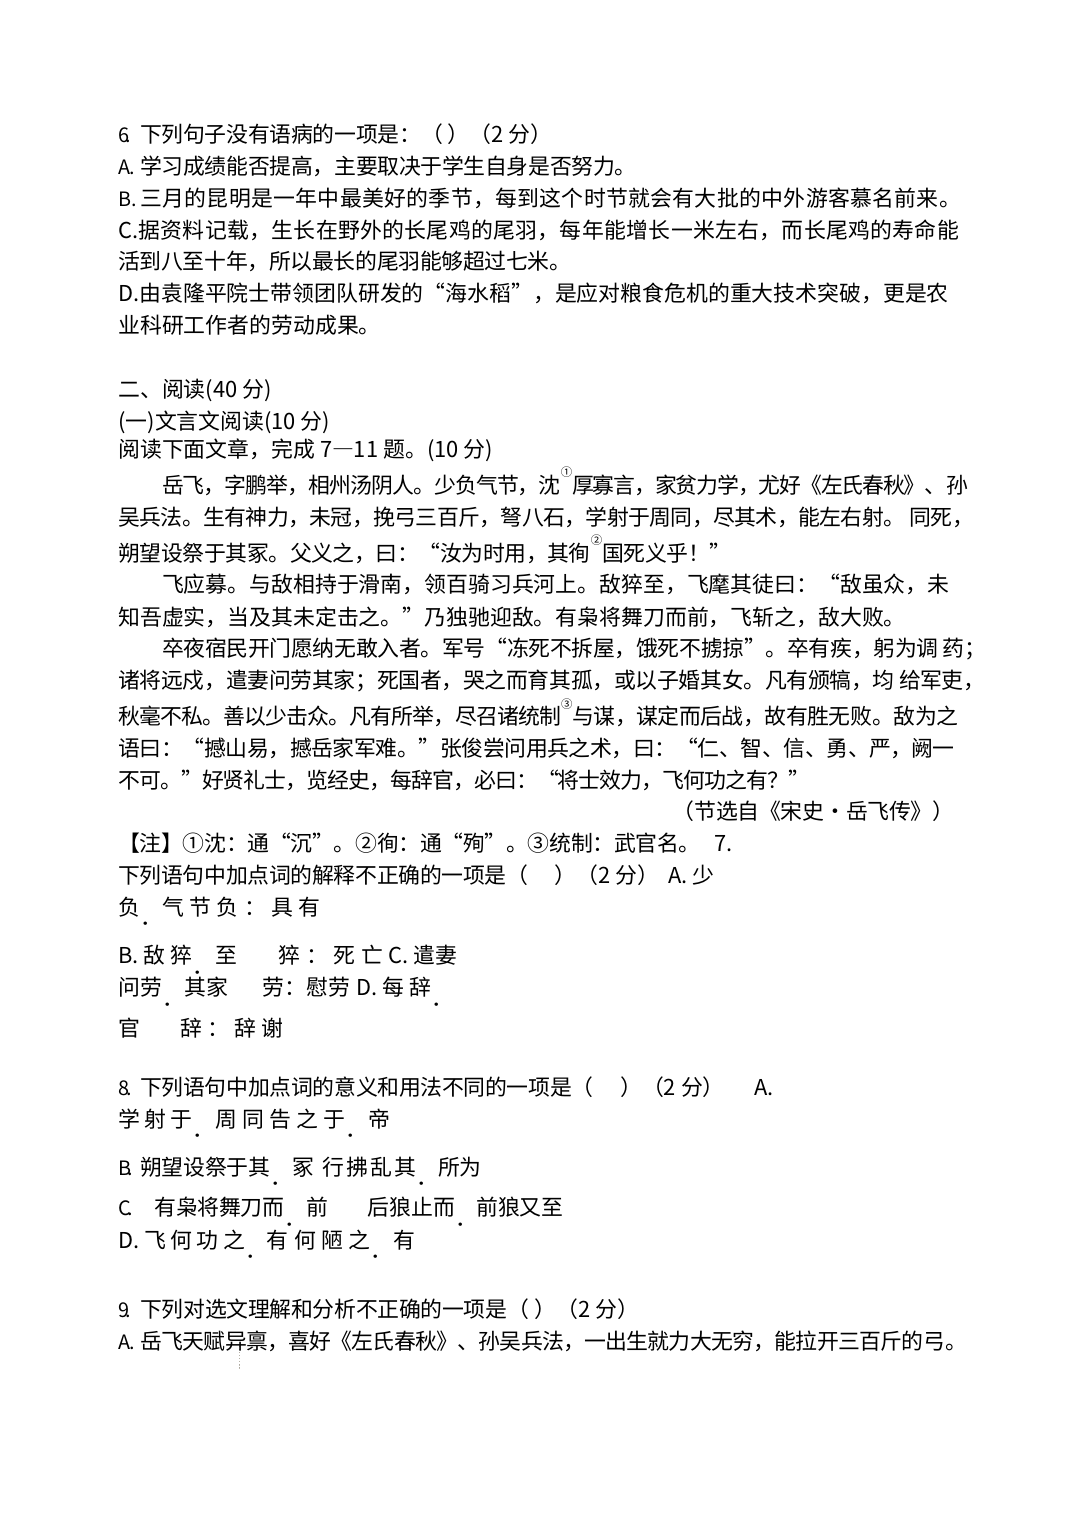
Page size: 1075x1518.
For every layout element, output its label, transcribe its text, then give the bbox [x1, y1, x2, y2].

text 卒夜宿民开门愿纳无敢入者。军号“冻死不拆屋，饿死不掳掠”。卒有疾，躬为调 药；诸将远戍，遣妻问劳其家；死国者，哭之而育其孤，或以子婚其女。凡有颁犒，均 给军吏，秋毫不私。善以少击众。凡有所举，尽召诸统制③与谋，谋定而后战，故有胜无败。敌为之语曰：“撼山易，撼岳家军难。”张俊尝问用兵之术，曰：“仁、智、信、勇、严，阙一不可。”好贤礼士，览经史，每辞官，必曰：“将士效力，飞何功之有？” [118, 631, 968, 794]
list 下列句子没有语病的一项是：（ ）（2 分） [118, 117, 979, 149]
text （节选自《宋史·岳飞传》） [672, 794, 979, 826]
text (一)文言文阅读(10 分) [118, 404, 979, 436]
list 下列对选文理解和分析不正确的一项是（ ）（2 分） [118, 1292, 979, 1324]
list 三月的昆明是一年中最美好的季节，每到这个时节就会有大批的中外游客慕名前来。 C.据资料记载，生长在野外的长尾鸡的尾羽，每年能增长一米左右，而长尾鸡的寿命能活到八至十年，所以最长的尾羽能够超过七米。 [118, 181, 961, 276]
text 【注】①沈：通“沉”。②徇：通“殉”。③统制：武官名。 7.下列语句中加点词的解释不正确的一项是（ ）（2 分） A. 少 负．气 节 负 ： 具 有 [118, 826, 736, 932]
list 朔望设祭于其．冢 行拂乱其．所为 [118, 1144, 979, 1183]
text B. 敌 猝．至 猝 ： 死 亡 C. 遣妻问劳．其家 劳：慰劳 D. 每 辞．官 辞 ： 辞 谢 [118, 932, 457, 1043]
text 岳飞，字鹏举，相州汤阴人。少负气节，沈①厚寡言，家贫力学，尤好《左氏春秋》、孙吴兵法。生有神力，未冠，挽弓三百斤，弩八石，学射于周同，尽其术，能左右射。 同死，朔望设祭于其冢。父义之，曰：“汝为时用，其徇②国死义乎！” [118, 463, 968, 567]
text 二、阅读(40 分) [118, 372, 979, 403]
text 阅读下面文章，完成 7—11 题。(10 分) [118, 436, 979, 463]
text 飞应募。与敌相持于滑南，领百骑习兵河上。敌猝至，飞麾其徒曰：“敌虽众，未知吾虚实，当及其未定击之。”乃独驰迎敌。有枭将舞刀而前，飞斩之，敌大败。 [118, 567, 950, 631]
list 下列语句中加点词的意义和用法不同的一项是（ ）（2 分） A. 学 射 于． 周 同 告 之 于． 帝 [118, 1070, 780, 1144]
list 学习成绩能否提高，主要取决于学生自身是否努力。 [118, 149, 979, 181]
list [118, 1324, 957, 1356]
text D.由袁隆平院士带领团队研发的“海水稻”，是应对粮食危机的重大技术突破，更是农业科研工作者的劳动成果。 [118, 276, 957, 340]
list 有枭将舞刀而．前 后狼止而．前狼又至 D. 飞 何 功 之．有 何 陋 之． 有 [118, 1183, 578, 1265]
